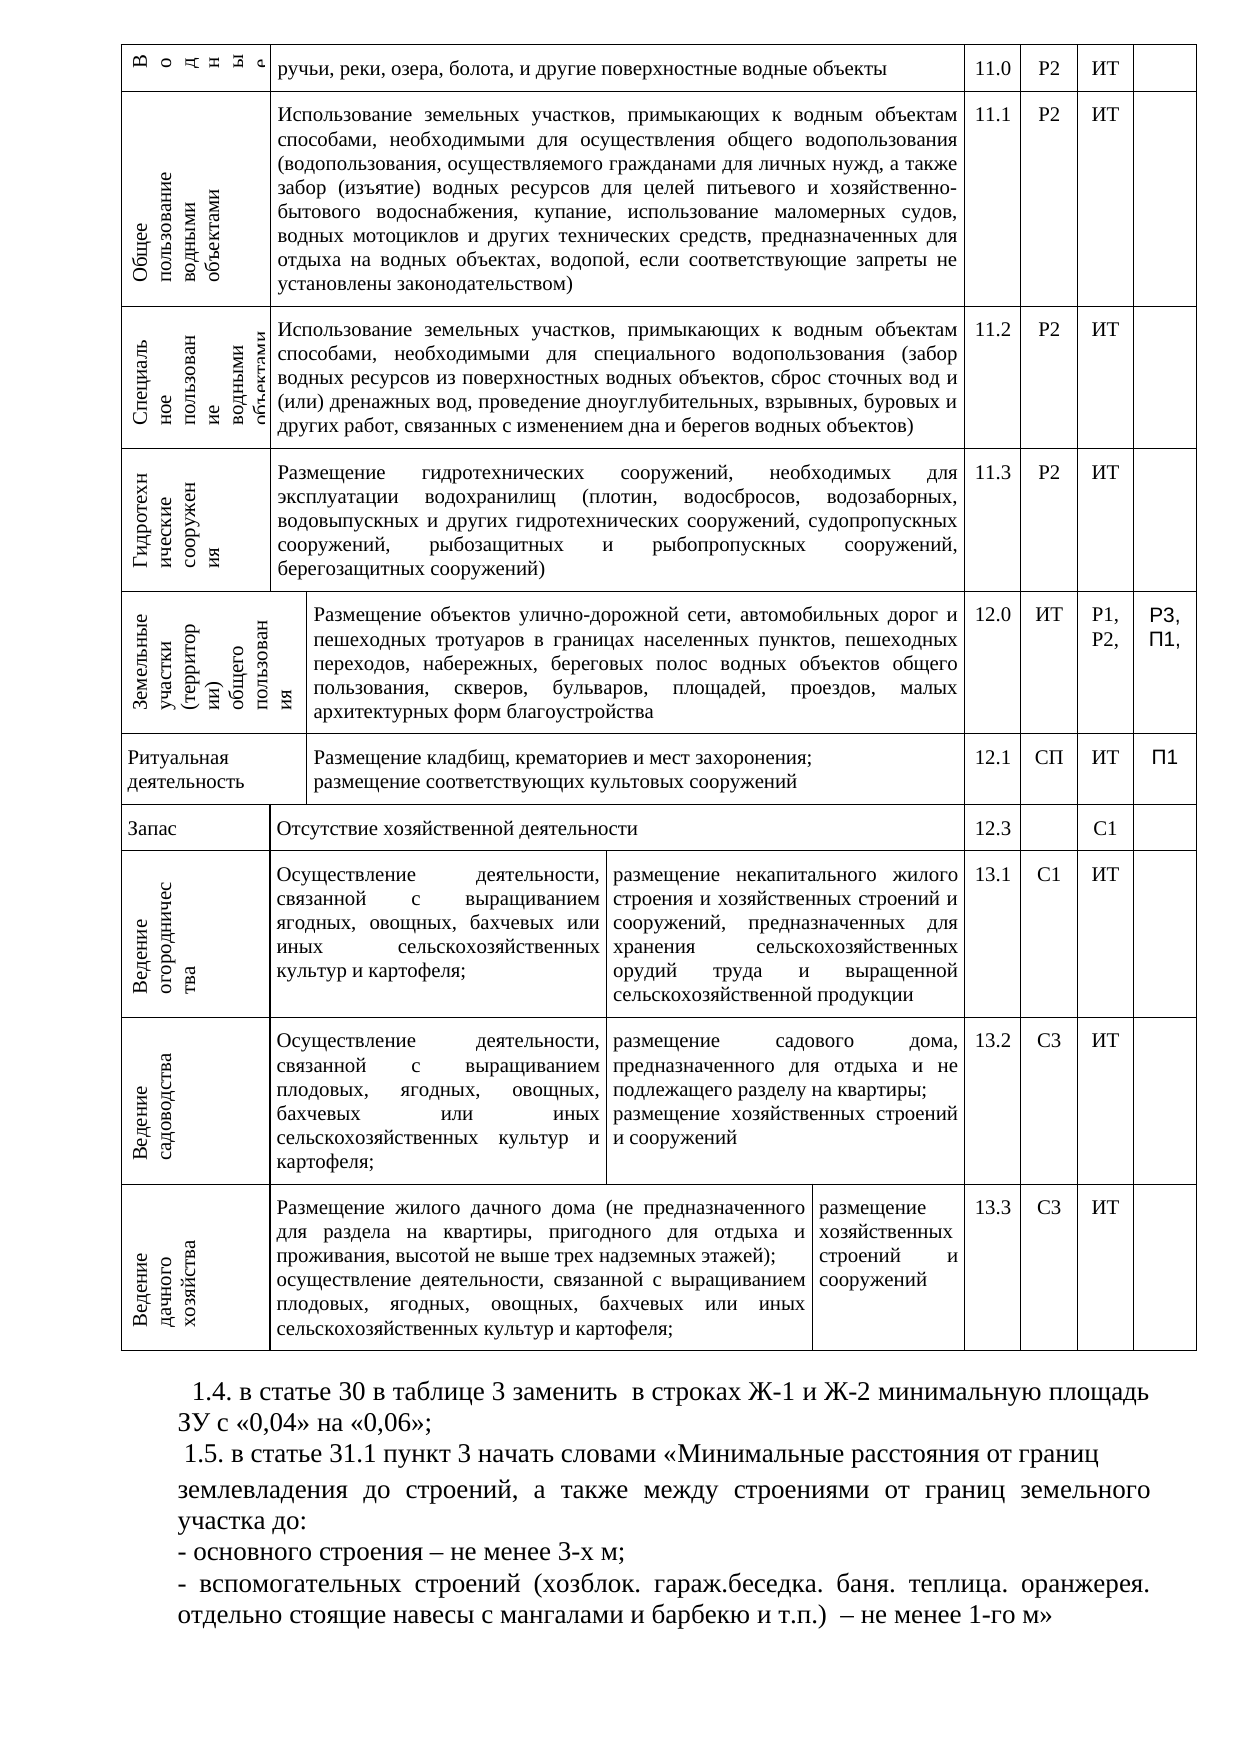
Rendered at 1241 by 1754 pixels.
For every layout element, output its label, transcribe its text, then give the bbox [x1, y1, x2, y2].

list - основного строения – не менее 3-х м; [177, 1536, 1152, 1567]
table_cell Р1, Р2, [1078, 592, 1133, 733]
table_cell ИТ [1078, 1185, 1133, 1350]
table_cell Ведение дачного хозяйства [122, 1185, 269, 1350]
table_cell 13.1 [965, 851, 1020, 1017]
table_cell [1021, 805, 1077, 850]
table_cell [1134, 1185, 1196, 1350]
table_cell Осуществление деятельности, связанной с выращиванием ягодных, овощных, бахчевых или иных сельскохозяйственных культур и картофеля; [271, 851, 606, 1017]
table_cell Размещение объектов улично-дорожной сети, автомобильных дорог и пешеходных тротуаров в границах населенных пунктов, пешеходных переходов, набережных, береговых полос водных объектов общего пользования, скверов, бульваров, площадей, проездов, малых архитектурных форм благоустройства [307, 592, 964, 733]
table_cell ИТ [1021, 592, 1077, 733]
table_cell [1134, 805, 1196, 850]
table_cell Ведение садоводства [122, 1018, 269, 1183]
table_cell 11.3 [965, 449, 1020, 591]
table_cell 11.1 [965, 92, 1020, 306]
table_cell С3 [1021, 1185, 1077, 1350]
table_cell 12.3 [965, 805, 1020, 850]
table_cell Р2 [1021, 307, 1077, 448]
table_cell [1134, 449, 1196, 591]
table_cell [1134, 92, 1196, 306]
table_cell Размещение гидротехнических сооружений, необходимых для эксплуатации водохранилищ (плотин, водосбросов, водозаборных, водовыпускных и других гидротехнических сооружений, судопропускных сооружений, рыбозащитных и рыбопропускных сооружений, берегозащитных сооружений) [271, 449, 964, 591]
list - вспомогательных строений (хозблок. гараж.беседка. баня. теплица. оранжерея. отдельно стоящие навесы с мангалами и барбекю и т.п.) – не менее 1-го м» [177, 1567, 1152, 1629]
table_cell ИТ [1078, 92, 1133, 306]
table_cell ИТ [1078, 307, 1133, 448]
table_cell [1134, 307, 1196, 448]
table_cell ИТ [1078, 45, 1133, 91]
table_cell ИТ [1078, 1018, 1133, 1183]
table_cell Водные объекты [122, 45, 270, 91]
table_cell ИТ [1078, 851, 1133, 1017]
table_cell Р2 [1021, 449, 1077, 591]
table_cell С3 [1021, 1018, 1077, 1183]
table_cell размещение хозяйственных строений и сооружений [813, 1185, 964, 1350]
table_cell размещение некапитального жилого строения и хозяйственных строений и сооружений, предназначенных для хранения сельскохозяйственных орудий труда и выращенной сельскохозяйственной продукции [607, 851, 964, 1017]
table_cell ИТ [1078, 734, 1133, 804]
table_cell 11.2 [965, 307, 1020, 448]
table_cell Ритуальная деятельность [122, 734, 306, 804]
table_cell 13.2 [965, 1018, 1020, 1183]
table_cell Р2 [1021, 92, 1077, 306]
table_cell Использование земельных участков, примыкающих к водным объектам способами, необходимыми для специального водопользования (забор водных ресурсов из поверхностных водных объектов, сброс сточных вод и (или) дренажных вод, проведение дноуглубительных, взрывных, буровых и других работ, связанных с изменением дна и берегов водных объектов) [271, 307, 964, 448]
table_cell Запас [122, 805, 269, 850]
table_cell Использование земельных участков, примыкающих к водным объектам способами, необходимыми для осуществления общего водопользования (водопользования, осуществляемого гражданами для личных нужд, а также забор (изъятие) водных ресурсов для целей питьевого и хозяйственно-бытового водоснабжения, купание, использование маломерных судов, водных мотоциклов и других технических средств, предназначенных для отдыха на водных объектах, водопой, если соответствующие запреты не установлены законодательством) [271, 92, 964, 306]
table_cell Земельные участки (территории) общего пользования [122, 592, 306, 733]
table_cell [1134, 45, 1196, 91]
table_cell ИТ [1078, 449, 1133, 591]
table_cell Специальное пользование водными объектами [122, 307, 270, 448]
table_cell 13.3 [965, 1185, 1020, 1350]
table_cell [1134, 1018, 1196, 1183]
table_cell ручьи, реки, озера, болота, и другие поверхностные водные объекты [271, 45, 964, 91]
table_cell Осуществление деятельности, связанной с выращиванием плодовых, ягодных, овощных, бахчевых или иных сельскохозяйственных культур и картофеля; [271, 1018, 606, 1183]
table_cell СП [1021, 734, 1077, 804]
table_cell Размещение кладбищ, крематориев и мест захоронения; размещение соответствующих культовых сооружений [307, 734, 871, 804]
table_cell Р2 [1021, 45, 1077, 91]
text 1.5. в статье 31.1 пункт 3 начать словами «Минимальные расстояния от границ [183, 1437, 1152, 1469]
table_cell Общее пользование водными объектами [122, 92, 270, 306]
table_cell П1 [1134, 734, 1196, 804]
text землевладения до строений, а также между строениями от границ земельного участка до: [177, 1473, 1152, 1536]
table_cell 12.1 [965, 734, 1020, 804]
table_cell С1 [1021, 851, 1077, 1017]
table_cell размещение садового дома, предназначенного для отдыха и не подлежащего разделу на квартиры; размещение хозяйственных строений и сооружений [607, 1018, 964, 1183]
table_cell [1134, 851, 1196, 1017]
table_cell Ведение огородничества [122, 851, 269, 1017]
table_cell Гидротехнические сооружения [122, 449, 270, 591]
table_cell Размещение жилого дачного дома (не предназначенного для раздела на квартиры, пригодного для отдыха и проживания, высотой не выше трех надземных этажей); осуществление деятельности, связанной с выращиванием плодовых, ягодных, овощных, бахчевых или иных сельскохозяйственных культур и картофеля; [271, 1185, 812, 1350]
table_cell Отсутствие хозяйственной деятельности [271, 805, 964, 850]
table_cell С1 [1078, 805, 1133, 850]
table_cell Р3, П1, [1134, 592, 1196, 733]
text 1.4. в статье 30 в таблице 3 заменить в строках Ж-1 и Ж-2 минимальную площадь ЗУ с «0,04» на «0,06»; [177, 1375, 1152, 1437]
table_cell 12.0 [965, 592, 1020, 733]
table_cell 11.0 [965, 45, 1020, 91]
table_cell [871, 734, 964, 804]
